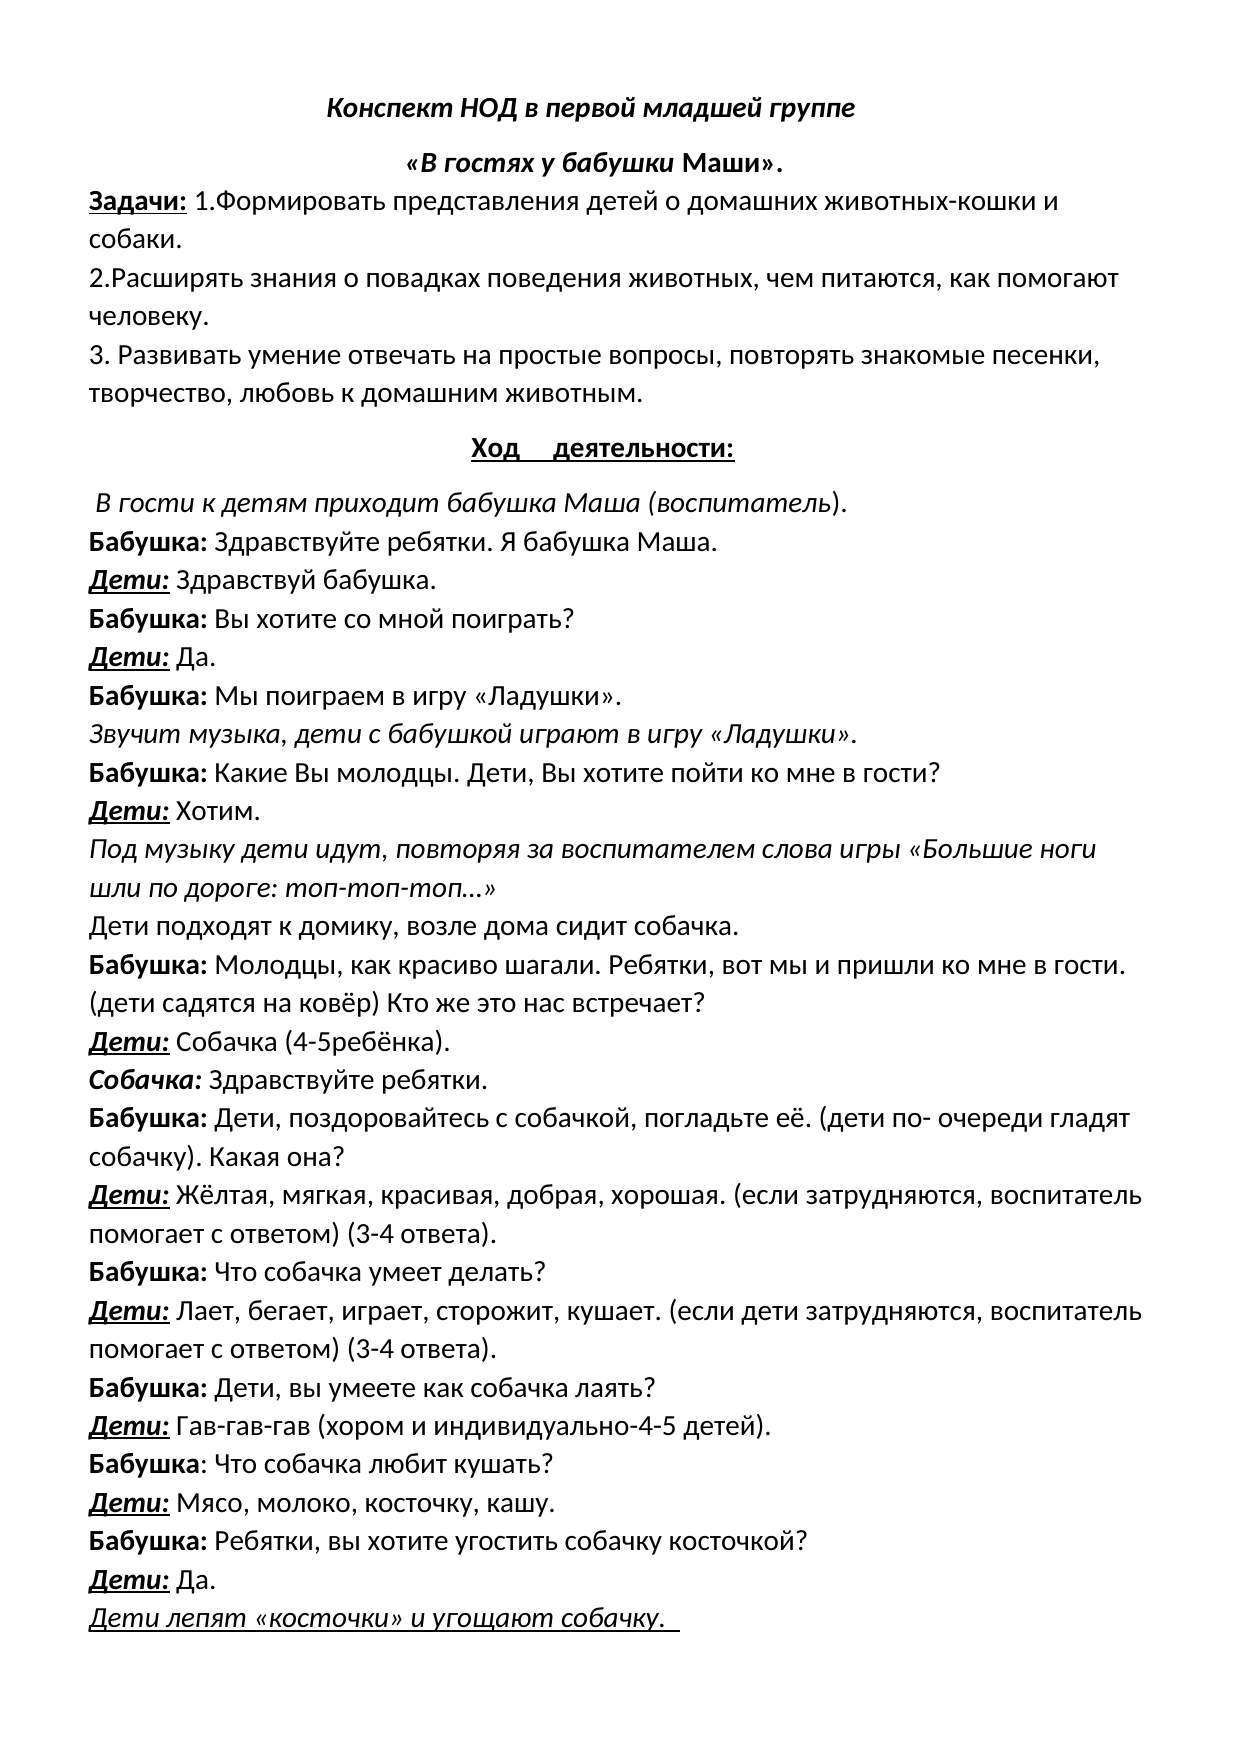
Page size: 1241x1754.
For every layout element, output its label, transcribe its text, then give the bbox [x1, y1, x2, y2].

text Ход деятельности: [89, 429, 1152, 465]
text «В гостях у бабушки Маши». Задачи: 1.Формировать представления детей о домашних животных-кошки и собаки. 2.Расширять знания о повадках поведения животных, чем питаются, как помогают человеку. 3. Развивать умение отвечать на простые вопросы, повторять знакомые песенки, творчество, любовь к домашним животным. [89, 144, 1152, 410]
text Конспект НОД в первой младшей группе [89, 89, 1152, 124]
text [89, 484, 1152, 1635]
